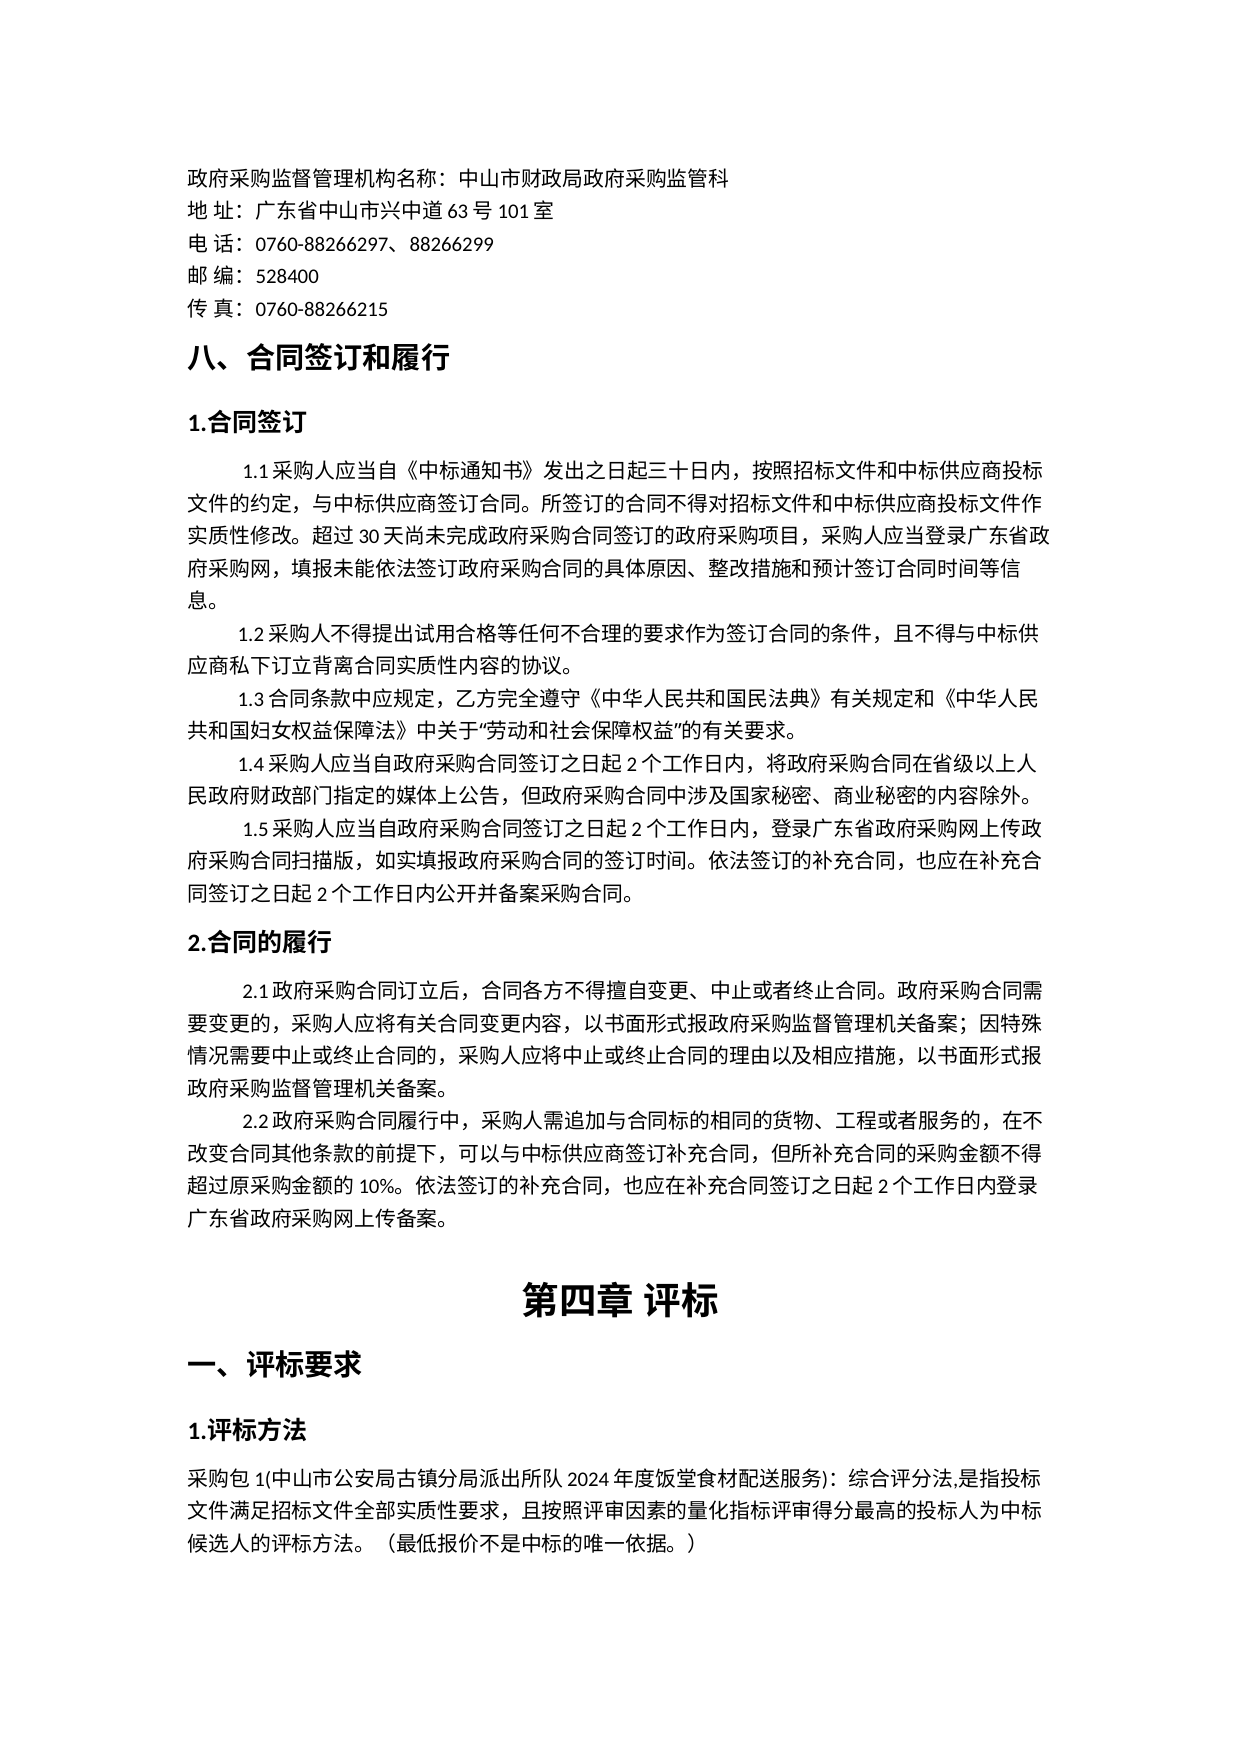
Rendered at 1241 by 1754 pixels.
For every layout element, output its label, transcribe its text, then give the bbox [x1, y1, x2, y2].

text 1.合同签订 [187, 389, 1053, 454]
text 第四章 评标 [187, 1267, 1053, 1332]
text 传 真：0760-88266215 [187, 292, 1053, 324]
text 政府采购监督管理机构名称：中山市财政局政府采购监管科 [187, 162, 1053, 194]
text 2.1政府采购合同订立后，合同各方不得擅自变更、中止或者终止合同。政府采购合同需要变更的，采购人应将有关合同变更内容，以书面形式报政府采购监督管理机关备案；因特殊情况需要中止或终止合同的，采购人应将中止或终止合同的理由以及相应措施，以书面形式报政府采购监督管理机关备案。 [187, 974, 1053, 1104]
text 八、合同签订和履行 [187, 324, 1053, 389]
text 一、评标要求 [187, 1332, 1053, 1397]
text 邮 编：528400 [187, 259, 1053, 292]
text 电 话：0760-88266297、88266299 [187, 227, 1053, 259]
text 1.1采购人应当自《中标通知书》发出之日起三十日内，按照招标文件和中标供应商投标文件的约定，与中标供应商签订合同。所签订的合同不得对招标文件和中标供应商投标文件作实质性修改。超过30天尚未完成政府采购合同签订的政府采购项目，采购人应当登录广东省政府采购网，填报未能依法签订政府采购合同的具体原因、整改措施和预计签订合同时间等信息。 [187, 454, 1053, 617]
text 2.合同的履行 [187, 909, 1053, 974]
text 1.评标方法 [187, 1397, 1053, 1462]
text 1.2采购人不得提出试用合格等任何不合理的要求作为签订合同的条件，且不得与中标供应商私下订立背离合同实质性内容的协议。 [187, 617, 1053, 682]
text 1.3合同条款中应规定，乙方完全遵守《中华人民共和国民法典》有关规定和《中华人民共和国妇女权益保障法》中关于“劳动和社会保障权益”的有关要求。 [187, 682, 1053, 747]
text 1.4采购人应当自政府采购合同签订之日起2个工作日内，将政府采购合同在省级以上人民政府财政部门指定的媒体上公告，但政府采购合同中涉及国家秘密、商业秘密的内容除外。 [187, 747, 1053, 812]
text 1.5采购人应当自政府采购合同签订之日起2个工作日内，登录广东省政府采购网上传政府采购合同扫描版，如实填报政府采购合同的签订时间。依法签订的补充合同，也应在补充合同签订之日起2个工作日内公开并备案采购合同。 [187, 812, 1053, 909]
text 采购包1(中山市公安局古镇分局派出所队2024年度饭堂食材配送服务)：综合评分法,是指投标文件满足招标文件全部实质性要求，且按照评审因素的量化指标评审得分最高的投标人为中标候选人的评标方法。（最低报价不是中标的唯一依据。） [187, 1462, 1053, 1559]
text 地 址：广东省中山市兴中道63号101室 [187, 194, 1053, 227]
text 2.2政府采购合同履行中，采购人需追加与合同标的相同的货物、工程或者服务的，在不改变合同其他条款的前提下，可以与中标供应商签订补充合同，但所补充合同的采购金额不得超过原采购金额的10%。依法签订的补充合同，也应在补充合同签订之日起2个工作日内登录广东省政府采购网上传备案。 [187, 1104, 1053, 1234]
